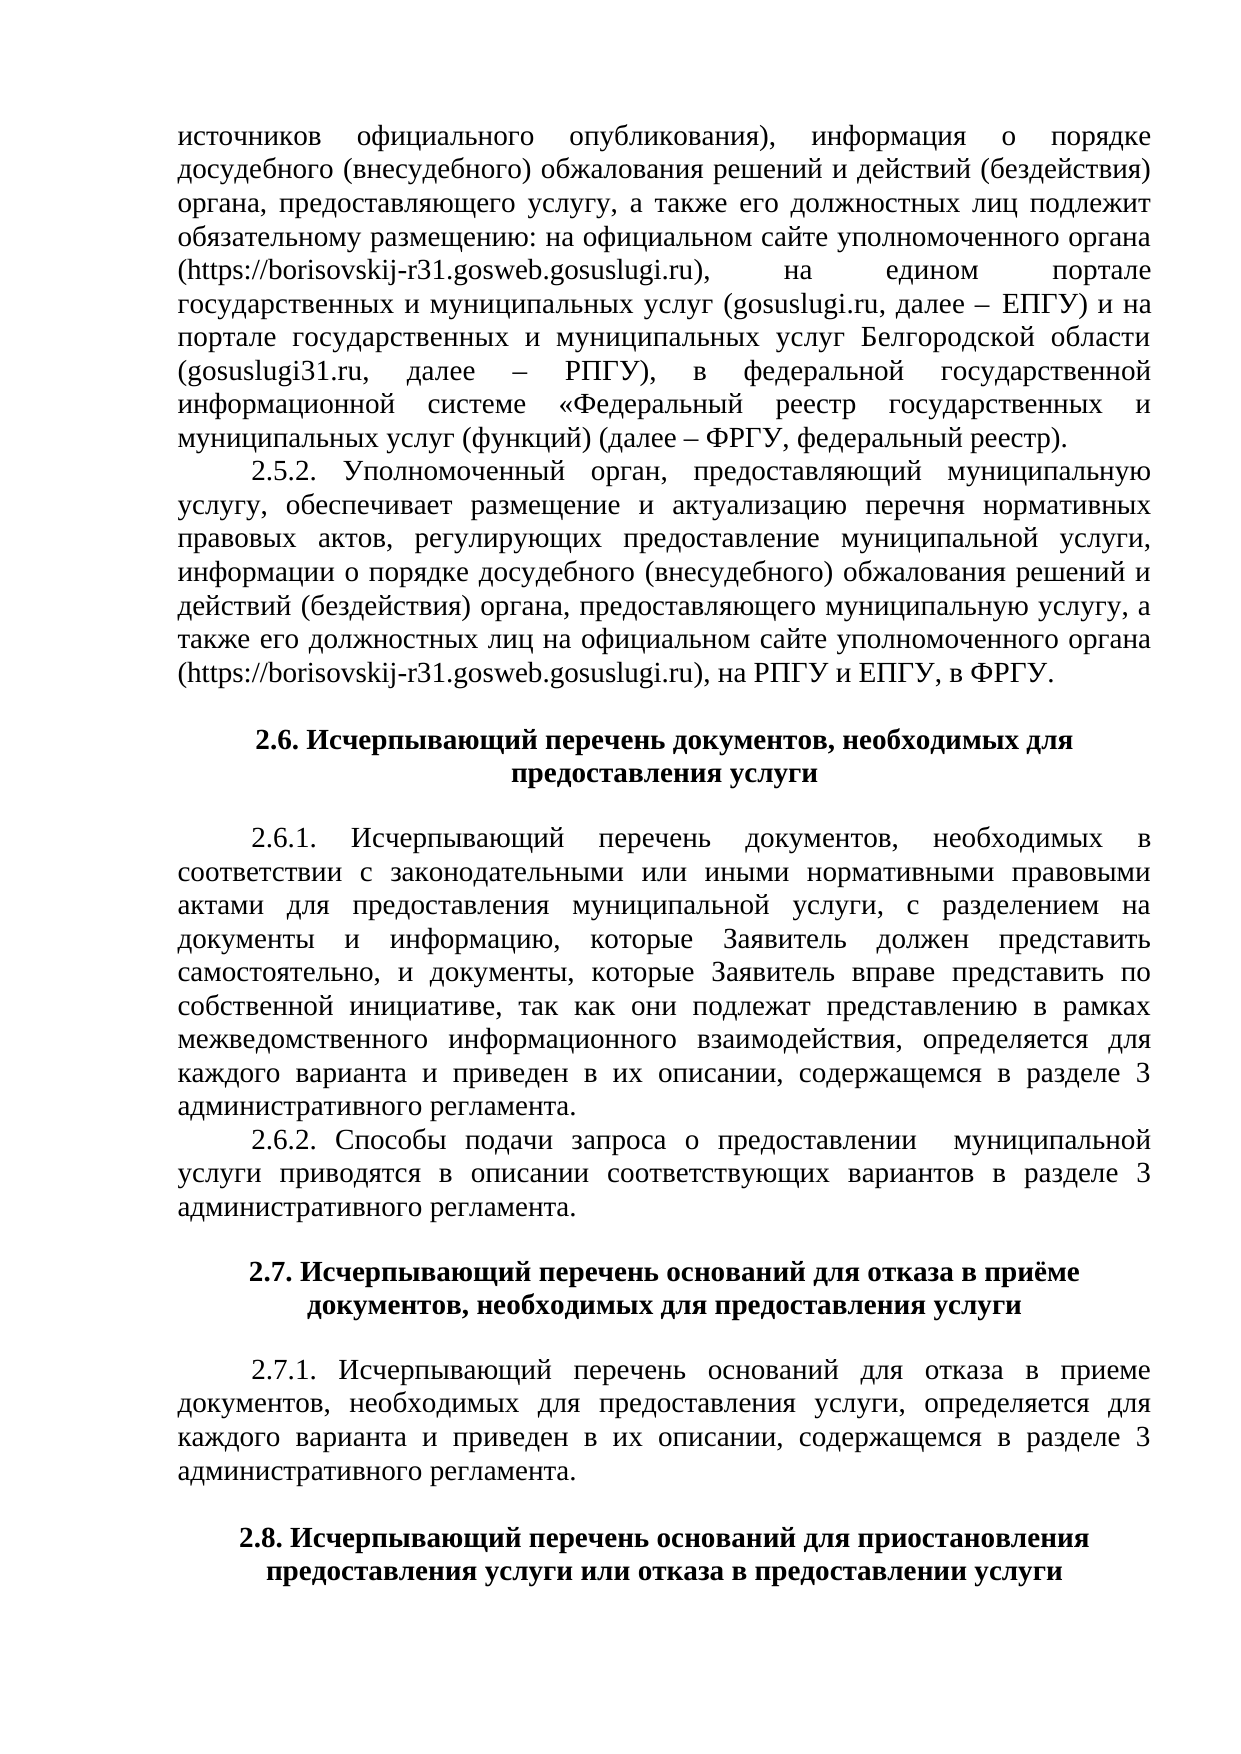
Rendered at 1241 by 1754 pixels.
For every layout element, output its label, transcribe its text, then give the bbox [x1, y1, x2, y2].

text 2.7.1. Исчерпывающий перечень оснований для отказа в приеме документов, необходимых для предоставления услуги, определяется для каждого варианта и приведен в их описании, содержащемся в разделе 3 административного регламента. [177, 1352, 1152, 1486]
text 2.6. Исчерпывающий перечень документов, необходимых для предоставления услуги [177, 722, 1152, 789]
text 2.5.2. Уполномоченный орган, предоставляющий муниципальную услугу, обеспечивает размещение и актуализацию перечня нормативных правовых актов, регулирующих предоставление муниципальной услуги, информации о порядке досудебного (внесудебного) обжалования решений и действий (бездействия) органа, предоставляющего муниципальную услугу, а также его должностных лиц на официальном сайте уполномоченного органа (https://borisovskij-r31.gosweb.gosuslugi.ru), на РПГУ и ЕПГУ, в ФРГУ. [177, 453, 1152, 688]
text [177, 118, 1152, 453]
text 2.6.2. Способы подачи запроса о предоставлении муниципальной услуги приводятся в описании соответствующих вариантов в разделе 3 административного регламента. [177, 1122, 1152, 1223]
text 2.8. Исчерпывающий перечень оснований для приостановления предоставления услуги или отказа в предоставлении услуги [177, 1520, 1152, 1587]
text 2.7. Исчерпывающий перечень оснований для отказа в приёме документов, необходимых для предоставления услуги [177, 1254, 1152, 1321]
text 2.6.1. Исчерпывающий перечень документов, необходимых в соответствии с законодательными или иными нормативными правовыми актами для предоставления муниципальной услуги, с разделением на документы и информацию, которые Заявитель должен представить самостоятельно, и документы, которые Заявитель вправе представить по собственной инициативе, так как они подлежат представлению в рамках межведомственного информационного взаимодействия, определяется для каждого варианта и приведен в их описании, содержащемся в разделе 3 административного регламента. [177, 820, 1152, 1122]
